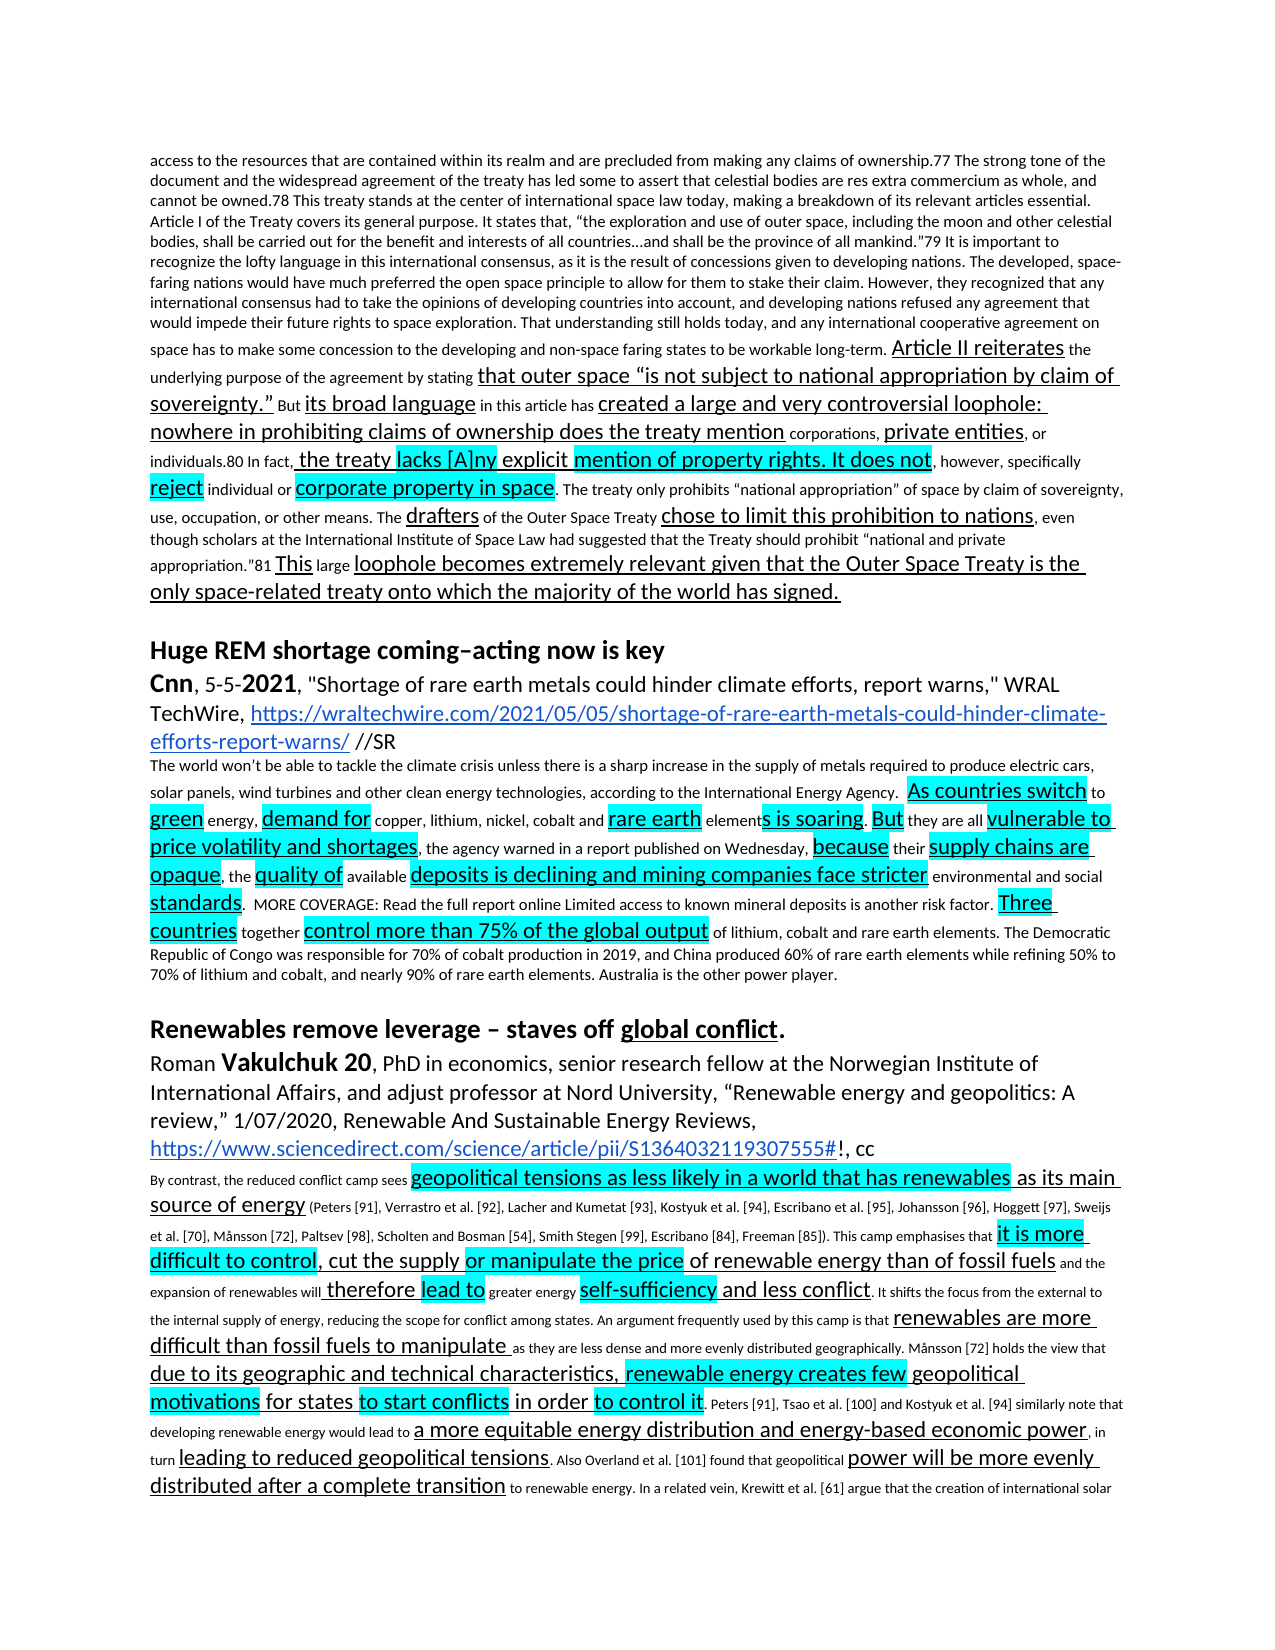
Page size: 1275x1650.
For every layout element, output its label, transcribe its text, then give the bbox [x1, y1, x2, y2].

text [150, 1163, 1125, 1499]
text The world won’t be able to tackle the climate crisis unless there is a sharp increase in the supply of metals required to produce electric cars, solar panels, wind turbines and other clean energy technologies, according to the International Energy Agency. As countries switch to green energy, demand for copper, lithium, nickel, cobalt and rare earth elements is soaring. But they are all vulnerable to price volatility and shortages, the agency warned in a report published on Wednesday, because their supply chains are opaque, the quality of available deposits is declining and mining companies face stricter environmental and social standards. MORE COVERAGE: Read the full report online Limited access to known mineral deposits is another risk factor. Three countries together control more than 75% of the global output of lithium, cobalt and rare earth elements. The Democratic Republic of Congo was responsible for 70% of cobalt production in 2019, and China produced 60% of rare earth elements while refining 50% to 70% of lithium and cobalt, and nearly 90% of rare earth elements. Australia is the other power player. [150, 755, 1125, 984]
text Roman Vakulchuk 20, PhD in economics, senior research fellow at the Norwegian Institute of International Affairs, and adjust professor at Nord University, “Renewable energy and geopolitics: A review,” 1/07/2020, Renewable And Sustainable Energy Reviews, https://www.sciencedirect.com/science/article/pii/S1364032119307555#!, cc [150, 1046, 1125, 1163]
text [150, 150, 1125, 605]
subtitle Renewables remove leverage – staves off global conflict. [150, 1012, 1125, 1046]
text Cnn, 5-5-2021, "Shortage of rare earth metals could hinder climate efforts, report warns," WRAL TechWire, https://wraltechwire.com/2021/05/05/shortage-of-rare-earth-metals-could-hinder-climate-efforts-report-warns/ //SR [150, 666, 1125, 755]
subtitle Huge REM shortage coming–acting now is key [150, 633, 1125, 666]
